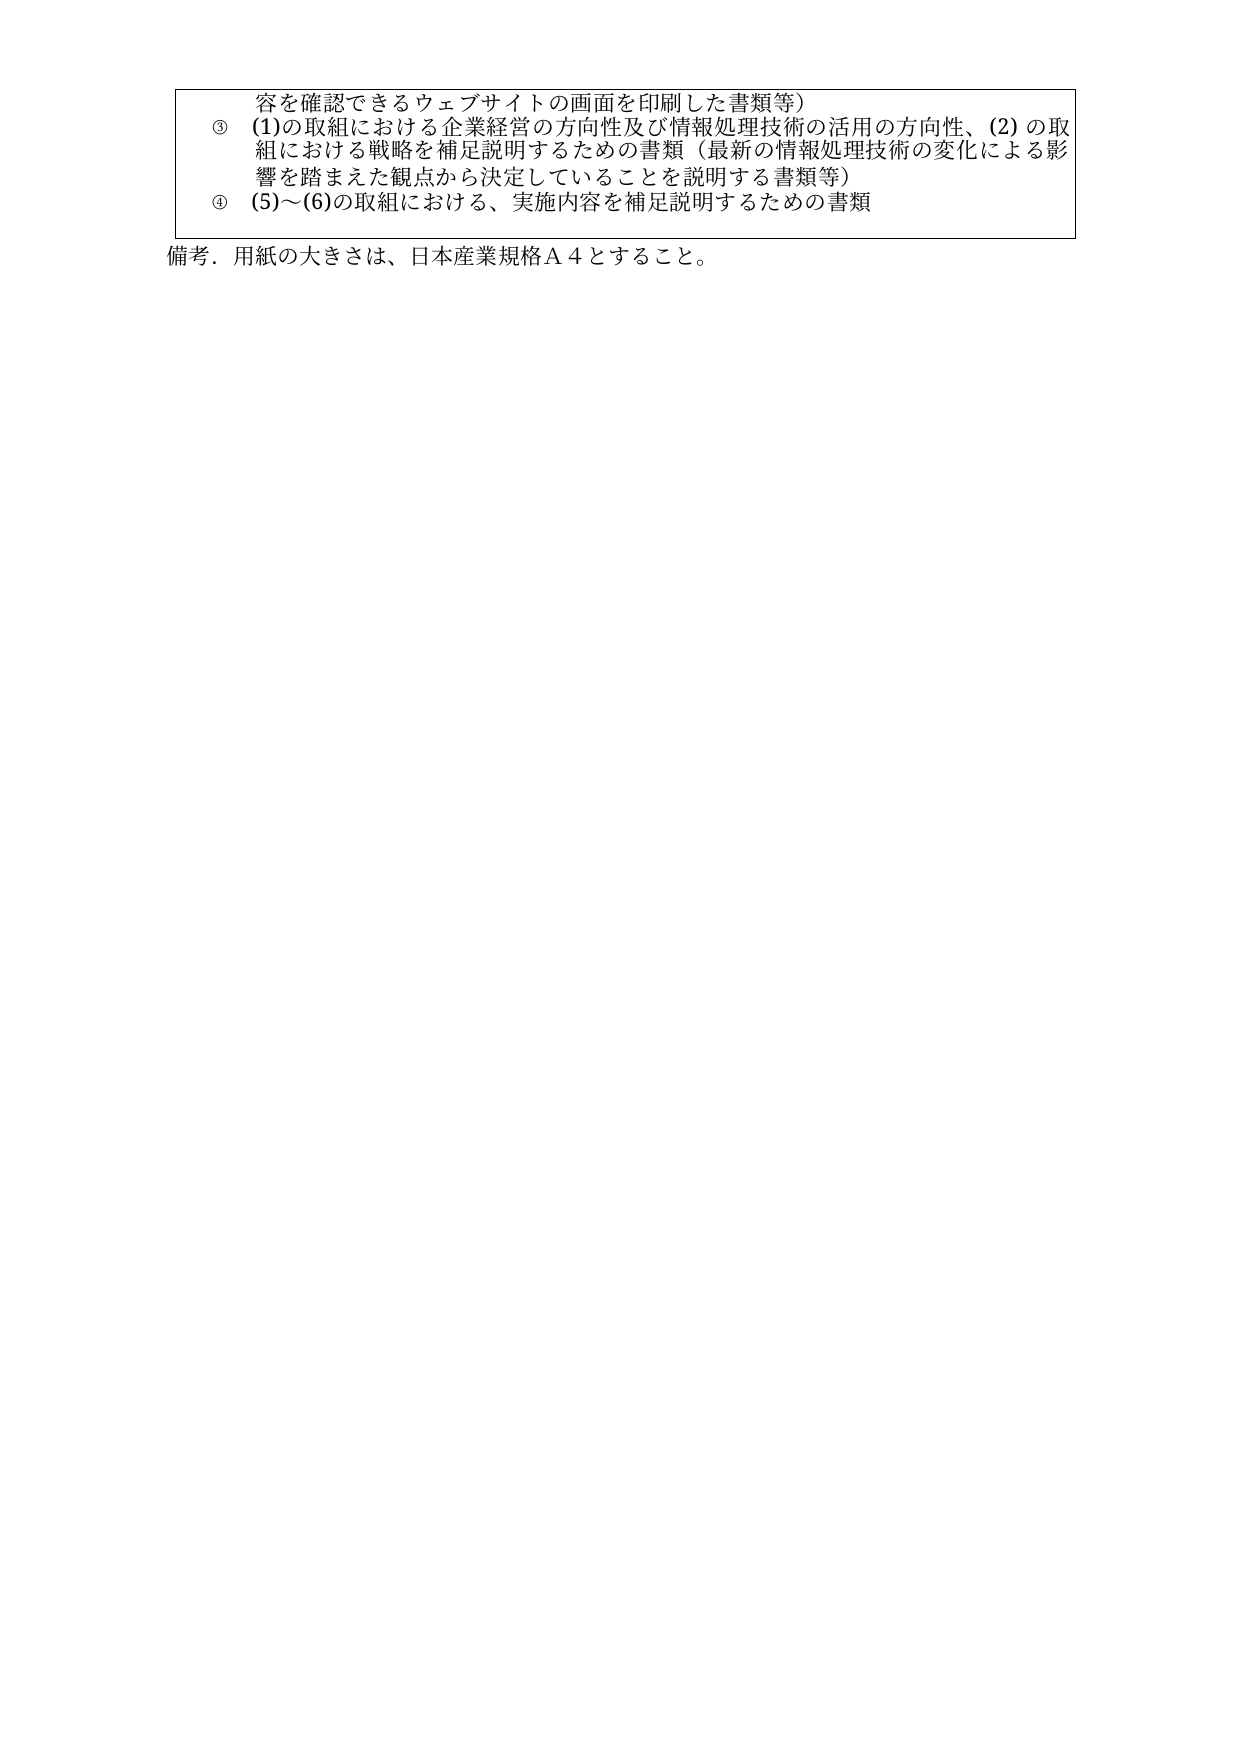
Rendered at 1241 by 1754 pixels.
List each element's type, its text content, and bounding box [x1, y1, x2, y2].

text 備考．用紙の大きさは、日本産業規格Ａ４とすること。 [167, 239, 1070, 270]
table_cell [176, 90, 1075, 238]
